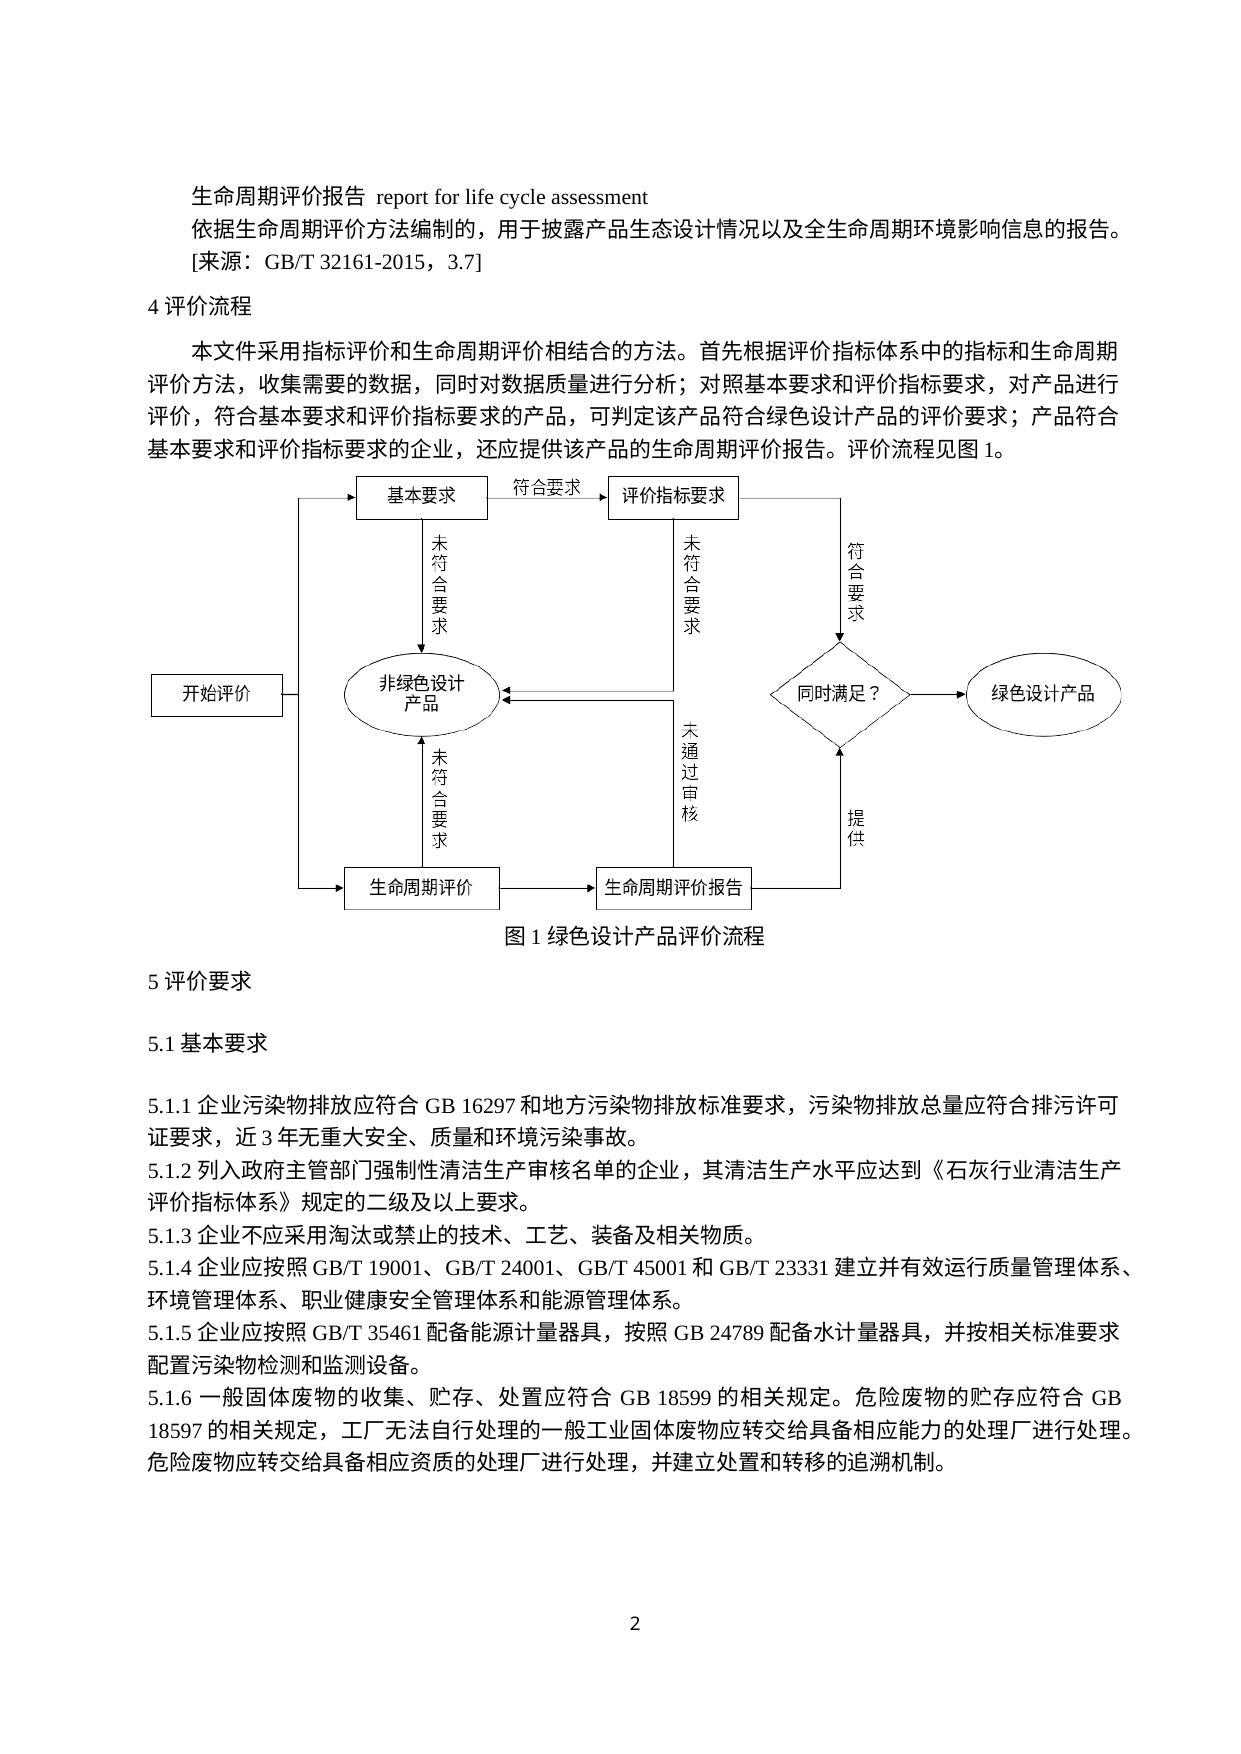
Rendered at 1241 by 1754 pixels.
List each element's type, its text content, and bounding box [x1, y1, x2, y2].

text 依据生命周期评价方法编制的，用于披露产品生态设计情况以及全生命周期环境影响信息的报告。 [148, 211, 1122, 244]
text 5.1.6 一般固体废物的收集、贮存、处置应符合GB 18599的相关规定。危险废物的贮存应符合GB 18597的相关规定，工厂无法自行处理的一般工业固体废物应转交给具备相应能力的处理厂进行处理。危险废物应转交给具备相应资质的处理厂进行处理，并建立处置和转移的追溯机制。 [148, 1380, 1122, 1477]
text [来源：GB/T 32161-2015，3.7] [148, 244, 1122, 276]
subtitle 5.1 基本要求 [148, 1026, 1122, 1058]
text 5.1.3 企业不应采用淘汰或禁止的技术、工艺、装备及相关物质。 [148, 1217, 1122, 1250]
text 图1 绿色设计产品评价流程 [148, 919, 1122, 951]
text 本文件采用指标评价和生命周期评价相结合的方法。首先根据评价指标体系中的指标和生命周期评价方法，收集需要的数据，同时对数据质量进行分析；对照基本要求和评价指标要求，对产品进行评价，符合基本要求和评价指标要求的产品，可判定该产品符合绿色设计产品的评价要求；产品符合基本要求和评价指标要求的企业，还应提供该产品的生命周期评价报告。评价流程见图1。 [148, 334, 1122, 464]
text 5.1.2 列入政府主管部门强制性清洁生产审核名单的企业，其清洁生产水平应达到《石灰行业清洁生产评价指标体系》规定的二级及以上要求。 [148, 1152, 1122, 1217]
subtitle 5 评价要求 [148, 964, 1122, 996]
text 5.1.5 企业应按照GB/T 35461配备能源计量器具，按照GB 24789配备水计量器具，并按相关标准要求配置污染物检测和监测设备。 [148, 1315, 1122, 1380]
text 生命周期评价报告 report for life cycle assessment [148, 179, 1122, 211]
subtitle 4 评价流程 [148, 289, 1122, 321]
text 5.1.4 企业应按照GB/T 19001、GB/T 24001、GB/T 45001和GB/T 23331建立并有效运行质量管理体系、环境管理体系、职业健康安全管理体系和能源管理体系。 [148, 1250, 1122, 1315]
text 5.1.1 企业污染物排放应符合GB 16297和地方污染物排放标准要求，污染物排放总量应符合排污许可证要求，近3年无重大安全、质量和环境污染事故。 [148, 1087, 1122, 1152]
